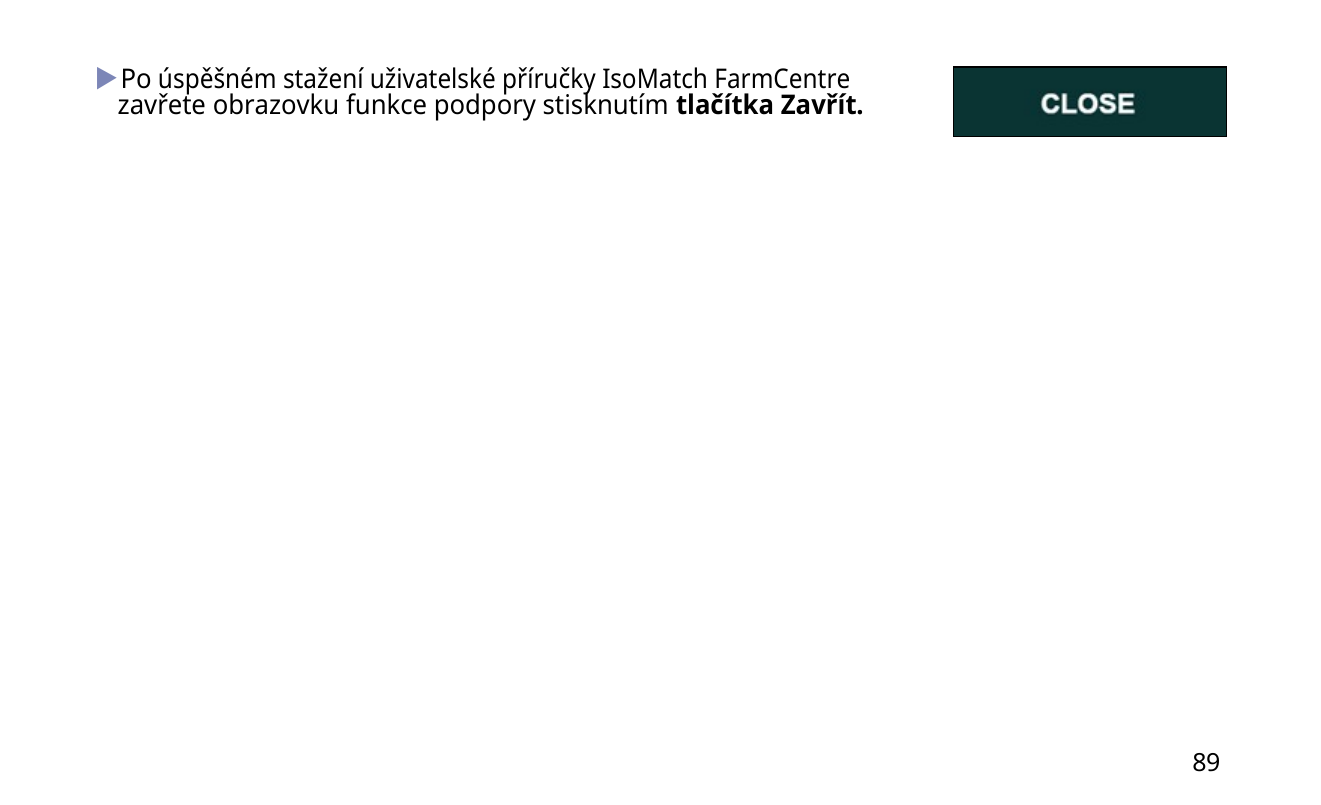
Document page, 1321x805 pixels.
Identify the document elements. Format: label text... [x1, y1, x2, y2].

list Po úspěšném stažení uživatelské příručky IsoMatch FarmCentre zavřete obrazovku funkce podpory stisknutím tlačítka Zavřít. [94, 67, 914, 122]
picture [954, 68, 1226, 136]
